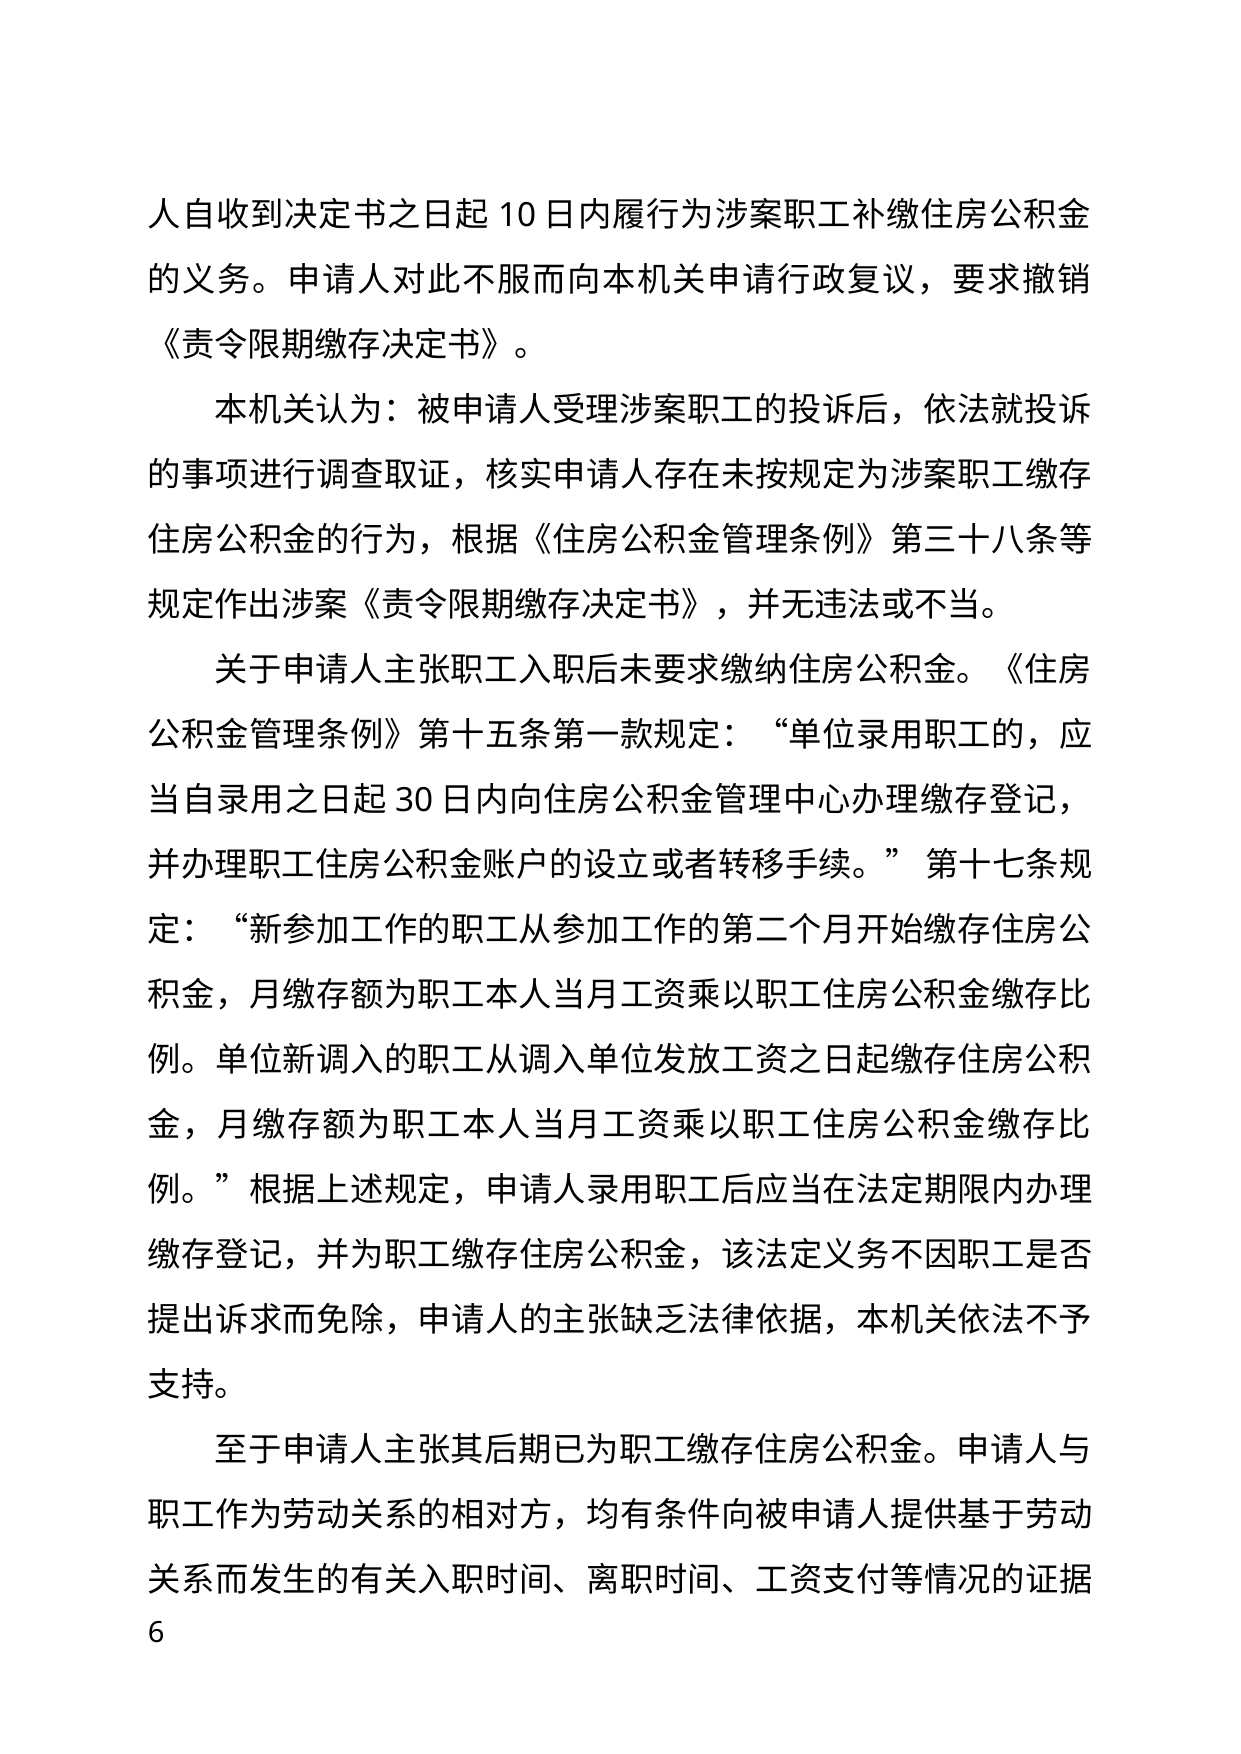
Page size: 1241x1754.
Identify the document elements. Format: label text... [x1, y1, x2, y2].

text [148, 1414, 1092, 1609]
text 本机关认为：被申请人受理涉案职工的投诉后，依法就投诉的事项进行调查取证，核实申请人存在未按规定为涉案职工缴存住房公积金的行为，根据《住房公积金管理条例》第三十八条等规定作出涉案《责令限期缴存决定书》，并无违法或不当。 [148, 374, 1092, 634]
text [148, 179, 1092, 374]
text 关于申请人主张职工入职后未要求缴纳住房公积金。《住房公积金管理条例》第十五条第一款规定：“单位录用职工的，应当自录用之日起30日内向住房公积金管理中心办理缴存登记，并办理职工住房公积金账户的设立或者转移手续。” 第十七条规定：“新参加工作的职工从参加工作的第二个月开始缴存住房公积金，月缴存额为职工本人当月工资乘以职工住房公积金缴存比例。单位新调入的职工从调入单位发放工资之日起缴存住房公积金，月缴存额为职工本人当月工资乘以职工住房公积金缴存比例。”根据上述规定，申请人录用职工后应当在法定期限内办理缴存登记，并为职工缴存住房公积金，该法定义务不因职工是否提出诉求而免除，申请人的主张缺乏法律依据，本机关依法不予支持。 [148, 634, 1092, 1414]
